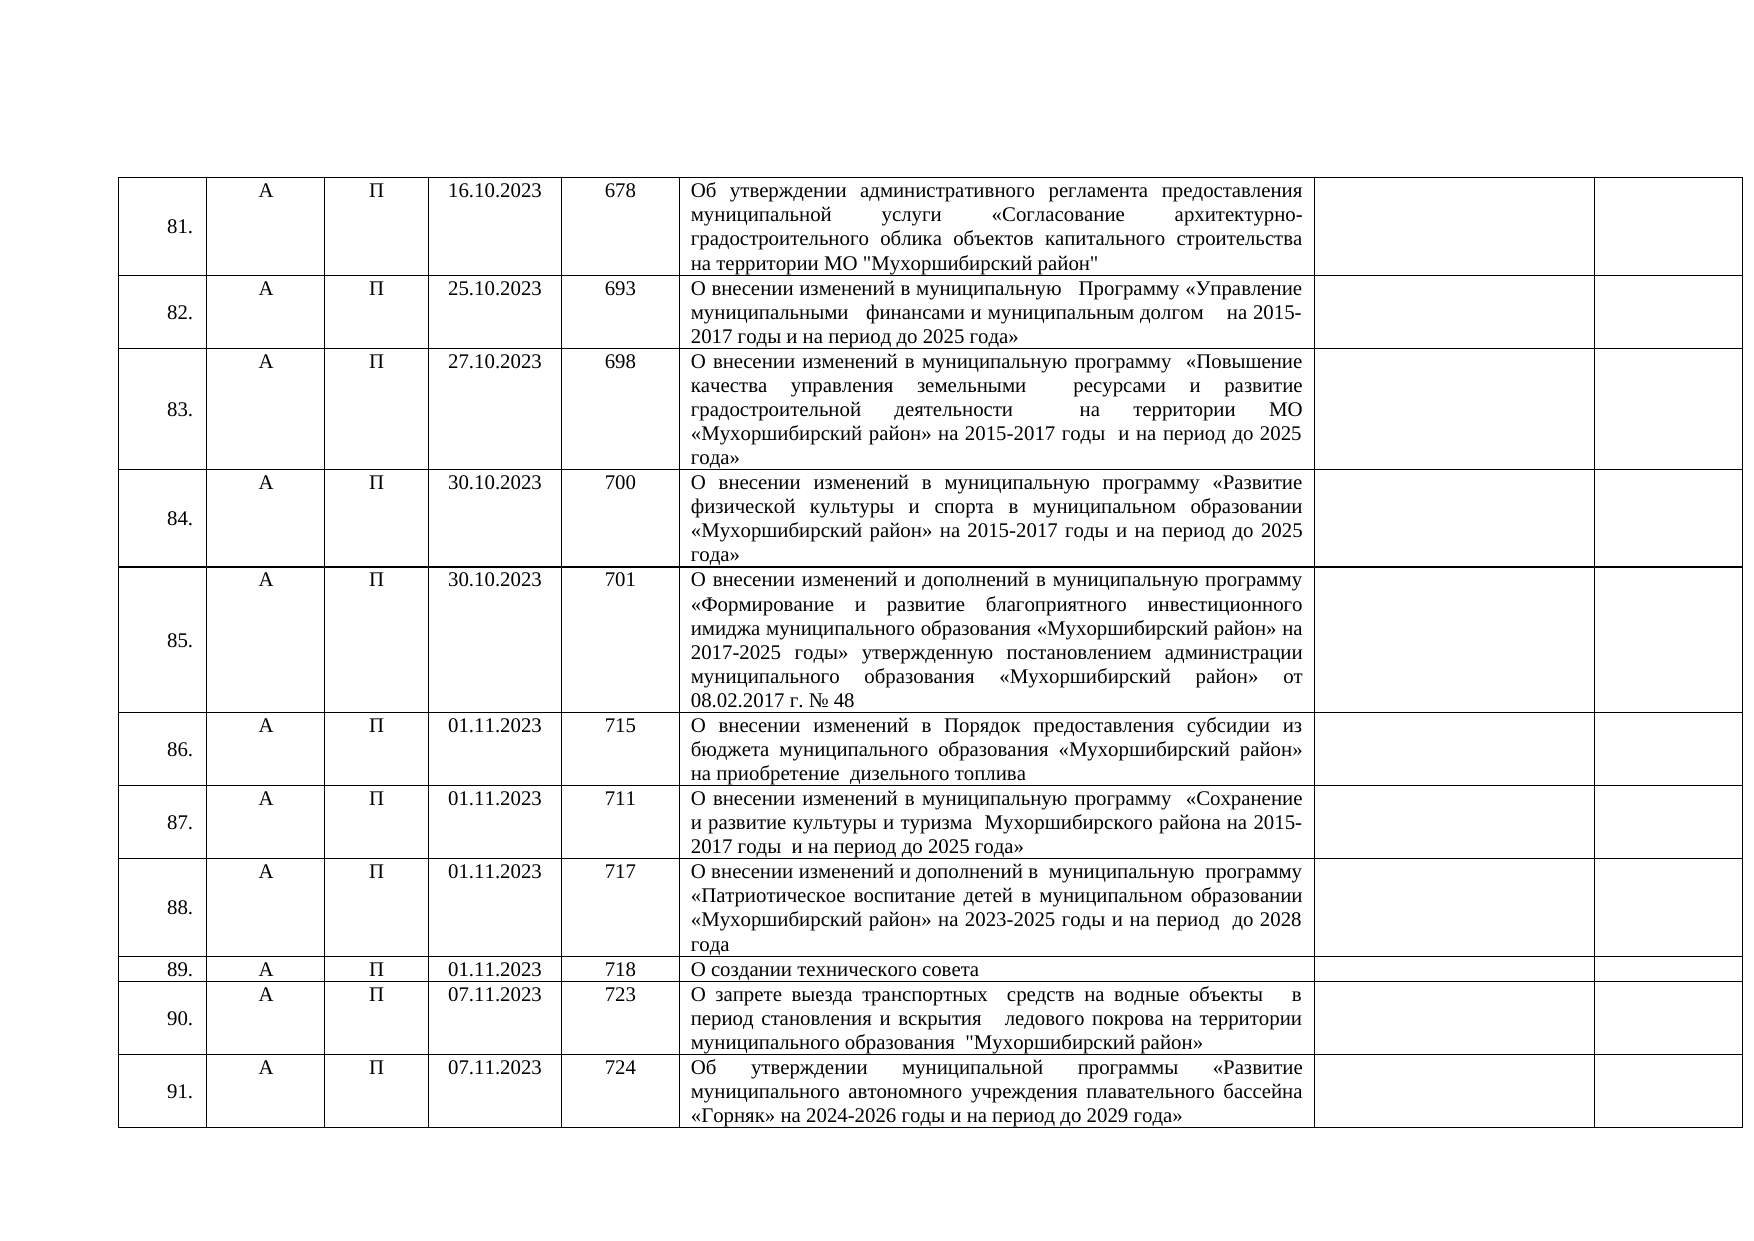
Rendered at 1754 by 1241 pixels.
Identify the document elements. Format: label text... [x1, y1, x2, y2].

table_cell П [325, 859, 428, 956]
table_cell 07.11.2023 [429, 982, 561, 1054]
table_cell [119, 786, 206, 858]
table_cell П [325, 178, 428, 274]
table_cell [1315, 470, 1594, 566]
table_cell 27.10.2023 [429, 349, 561, 469]
table_cell [119, 178, 206, 274]
table_cell 30.10.2023 [429, 568, 561, 712]
table_cell О внесении изменений в муниципальную программу «Сохранение и развитие культуры и туризма Мухоршибирского района на 2015-2017 годы и на период до 2025 года» [680, 786, 1314, 858]
table_cell [1315, 957, 1594, 981]
table_cell 01.11.2023 [429, 859, 561, 956]
table_cell П [325, 1055, 428, 1127]
table_cell 01.11.2023 [429, 713, 561, 785]
table_cell О запрете выезда транспортных средств на водные объекты в период становления и вскрытия ледового покрова на территории муниципального образования "Мухоршибирский район» [680, 982, 1314, 1054]
table_cell [1315, 568, 1594, 712]
table_cell О внесении изменений и дополнений в муниципальную программу «Формирование и развитие благоприятного инвестиционного имиджа муниципального образования «Мухоршибирский район» на 2017-2025 годы» утвержденную постановлением администрации муниципального образования «Мухоршибирский район» от 08.02.2017 г. № 48 [680, 568, 1314, 712]
table_cell 16.10.2023 [429, 178, 561, 274]
table_cell [1315, 713, 1594, 785]
table_cell О создании технического совета [680, 957, 1314, 981]
table_cell 30.10.2023 [429, 470, 561, 566]
table_cell А [207, 786, 324, 858]
table_cell А [207, 713, 324, 785]
table_cell [1315, 982, 1594, 1054]
table_cell 711 [562, 786, 679, 858]
table_cell Об утверждении административного регламента предоставления муниципальной услуги «Согласование архитектурно-градостроительного облика объектов капитального строительства на территории МО "Мухоршибирский район" [680, 178, 1314, 274]
table_cell [1315, 859, 1594, 956]
table_cell 01.11.2023 [429, 786, 561, 858]
table_cell А [207, 276, 324, 348]
table_cell [119, 568, 206, 712]
table_cell 25.10.2023 [429, 276, 561, 348]
table_cell [1595, 276, 1742, 348]
table_cell [1595, 568, 1742, 712]
table_cell [1315, 276, 1594, 348]
table_cell П [325, 713, 428, 785]
table_cell О внесении изменений и дополнений в муниципальную программу «Патриотическое воспитание детей в муниципальном образовании «Мухоршибирский район» на 2023-2025 годы и на период до 2028 года [680, 859, 1314, 956]
table_cell 693 [562, 276, 679, 348]
table_cell [119, 859, 206, 956]
table_cell 724 [562, 1055, 679, 1127]
table_cell [1595, 786, 1742, 858]
table_cell О внесении изменений в муниципальную Программу «Управление муниципальными финансами и муниципальным долгом на 2015-2017 годы и на период до 2025 года» [680, 276, 1314, 348]
table_cell 715 [562, 713, 679, 785]
table_cell О внесении изменений в муниципальную программу «Развитие физической культуры и спорта в муниципальном образовании «Мухоршибирский район» на 2015-2017 годы и на период до 2025 года» [680, 470, 1314, 566]
table_cell [1315, 349, 1594, 469]
table_cell 678 [562, 178, 679, 274]
table_cell [119, 470, 206, 566]
table_cell [1595, 982, 1742, 1054]
table_cell [119, 982, 206, 1054]
table_cell А [207, 349, 324, 469]
table_cell [119, 349, 206, 469]
table_cell [1595, 178, 1742, 274]
table_cell А [207, 568, 324, 712]
table_cell [1595, 349, 1742, 469]
table_cell П [325, 349, 428, 469]
table_cell [1315, 786, 1594, 858]
table_cell [1595, 1055, 1742, 1127]
table_cell П [325, 982, 428, 1054]
table_cell П [325, 568, 428, 712]
table_cell 07.11.2023 [429, 1055, 561, 1127]
table_cell П [325, 957, 428, 981]
table_cell 698 [562, 349, 679, 469]
table_cell О внесении изменений в муниципальную программу «Повышение качества управления земельными ресурсами и развитие градостроительной деятельности на территории МО «Мухоршибирский район» на 2015-2017 годы и на период до 2025 года» [680, 349, 1314, 469]
table_cell П [325, 470, 428, 566]
table_cell Об утверждении муниципальной программы «Развитие муниципального автономного учреждения плавательного бассейна «Горняк» на 2024-2026 годы и на период до 2029 года» [680, 1055, 1314, 1127]
table_cell А [207, 859, 324, 956]
table_cell 717 [562, 859, 679, 956]
table_cell [119, 713, 206, 785]
table_cell О внесении изменений в Порядок предоставления субсидии из бюджета муниципального образования «Мухоршибирский район» на приобретение дизельного топлива [680, 713, 1314, 785]
table_cell [1595, 713, 1742, 785]
table_cell [1315, 178, 1594, 274]
table_cell 01.11.2023 [429, 957, 561, 981]
table_cell П [325, 276, 428, 348]
table_cell [1595, 957, 1742, 981]
table_cell П [325, 786, 428, 858]
table_cell [119, 1055, 206, 1127]
table_cell [1595, 470, 1742, 566]
table_cell [1595, 859, 1742, 956]
table_cell А [207, 957, 324, 981]
table_cell [119, 957, 206, 981]
table_cell А [207, 982, 324, 1054]
table_cell 718 [562, 957, 679, 981]
table_cell [1315, 1055, 1594, 1127]
table_cell 700 [562, 470, 679, 566]
table_cell А [207, 1055, 324, 1127]
table_cell [119, 276, 206, 348]
table_cell А [207, 178, 324, 274]
table_cell А [207, 470, 324, 566]
table_cell 701 [562, 568, 679, 712]
table_cell 723 [562, 982, 679, 1054]
